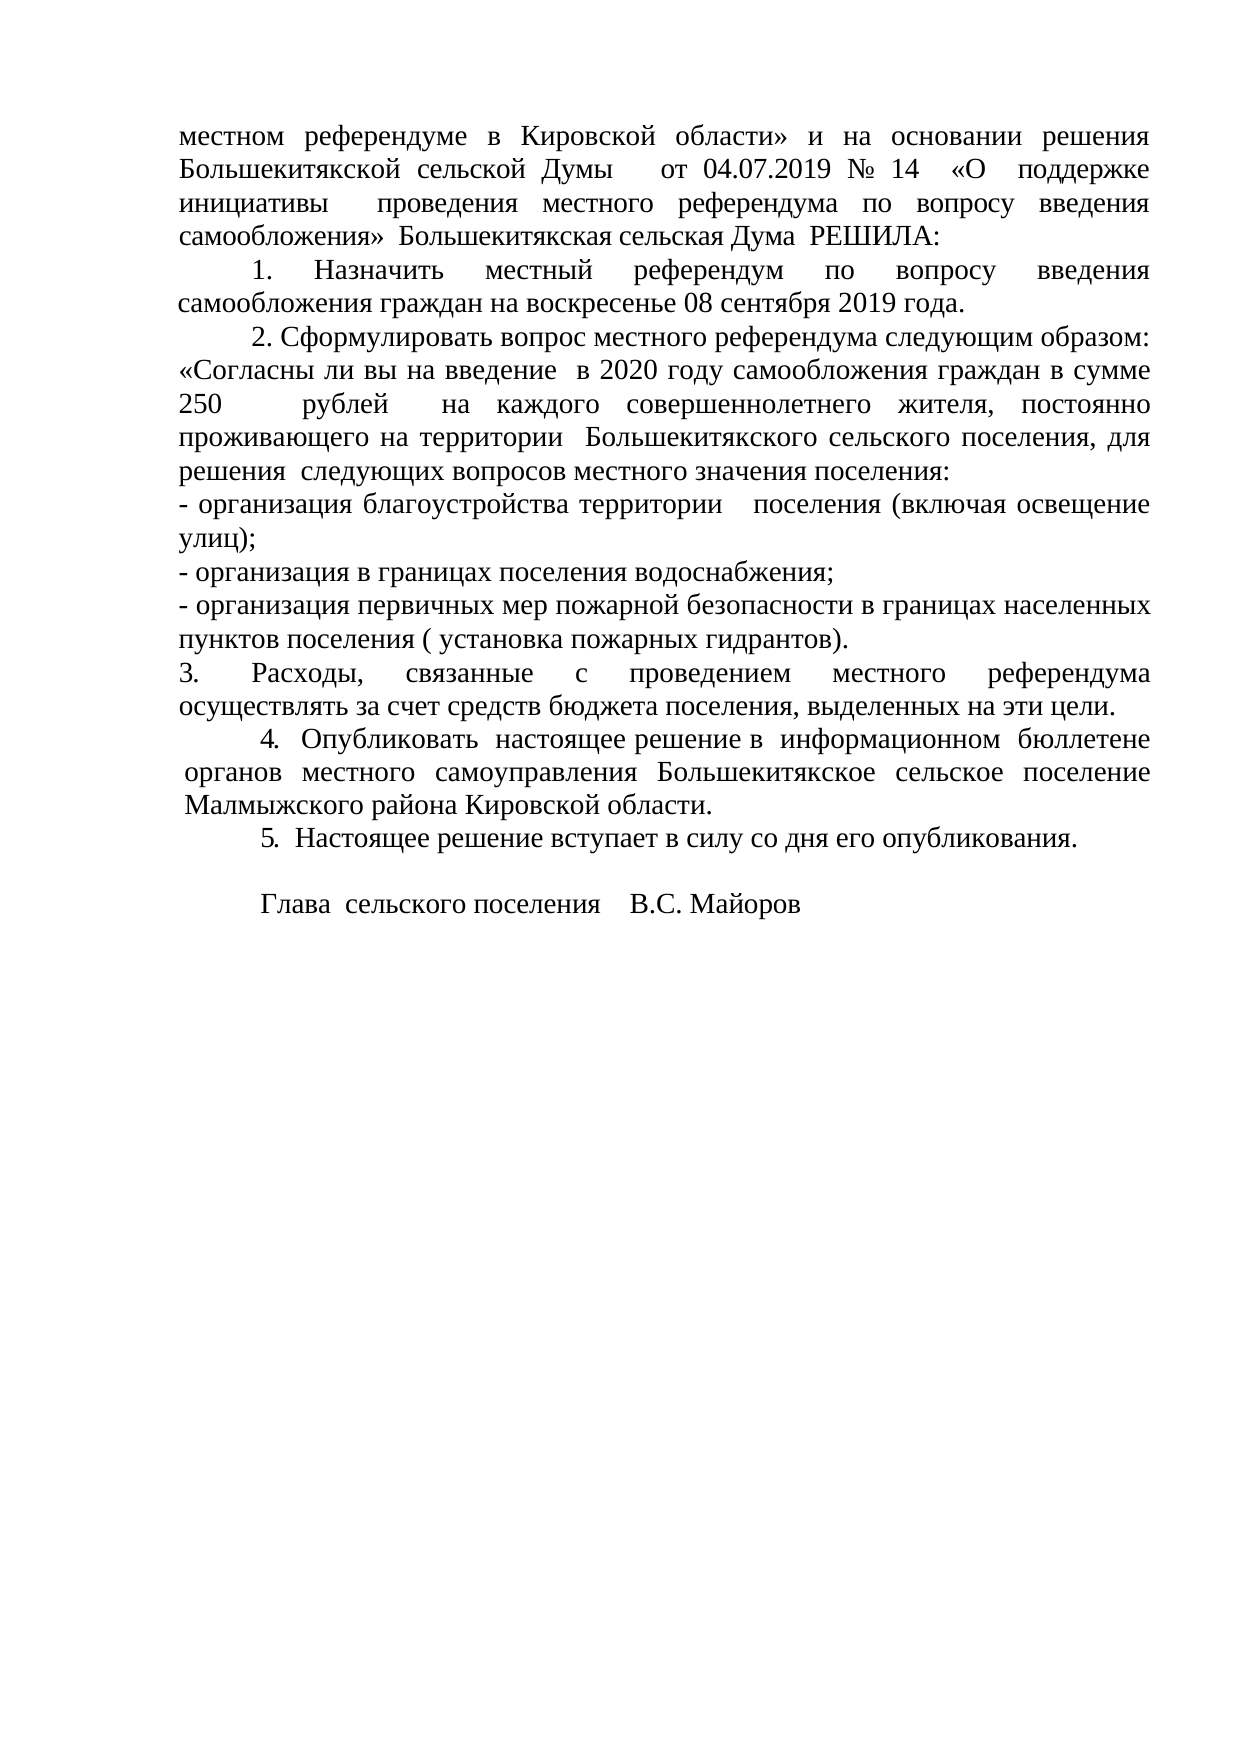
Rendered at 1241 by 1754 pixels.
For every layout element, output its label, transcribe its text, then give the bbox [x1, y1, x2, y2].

text 2. Сформулировать вопрос местного референдума следующим образом: [177, 319, 1152, 353]
text «Согласны ли вы на введение в 2020 году самообложения граждан в сумме 250 рублей на каждого совершеннолетнего жителя, постоянно проживающего на территории Большекитякского сельского поселения, для решения следующих вопросов местного значения поселения: [178, 353, 1152, 487]
text 3. Расходы, связанные с проведением местного референдума осуществлять за счет средств бюджета поселения, выделенных на эти цели. [177, 655, 1151, 722]
text 5. Настоящее решение вступает в силу со дня его опубликования. [260, 821, 1152, 854]
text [179, 118, 1150, 252]
text - организация в границах поселения водоснабжения; [178, 554, 1152, 588]
text 1. Назначить местный референдум по вопросу введения самообложения граждан на воскресенье 08 сентября 2019 года. [177, 252, 1151, 319]
text 4. Опубликовать настоящее решение в информационном бюллетене органов местного самоуправления Большекитякское сельское поселение Малмыжского района Кировской области. [184, 722, 1152, 821]
text - организация благоустройства территории поселения (включая освещение улиц); [178, 487, 1152, 554]
text - организация первичных мер пожарной безопасности в границах населенных пунктов поселения ( установка пожарных гидрантов). [178, 588, 1152, 655]
text Глава сельского поселения В.С. Майоров [260, 887, 1152, 921]
